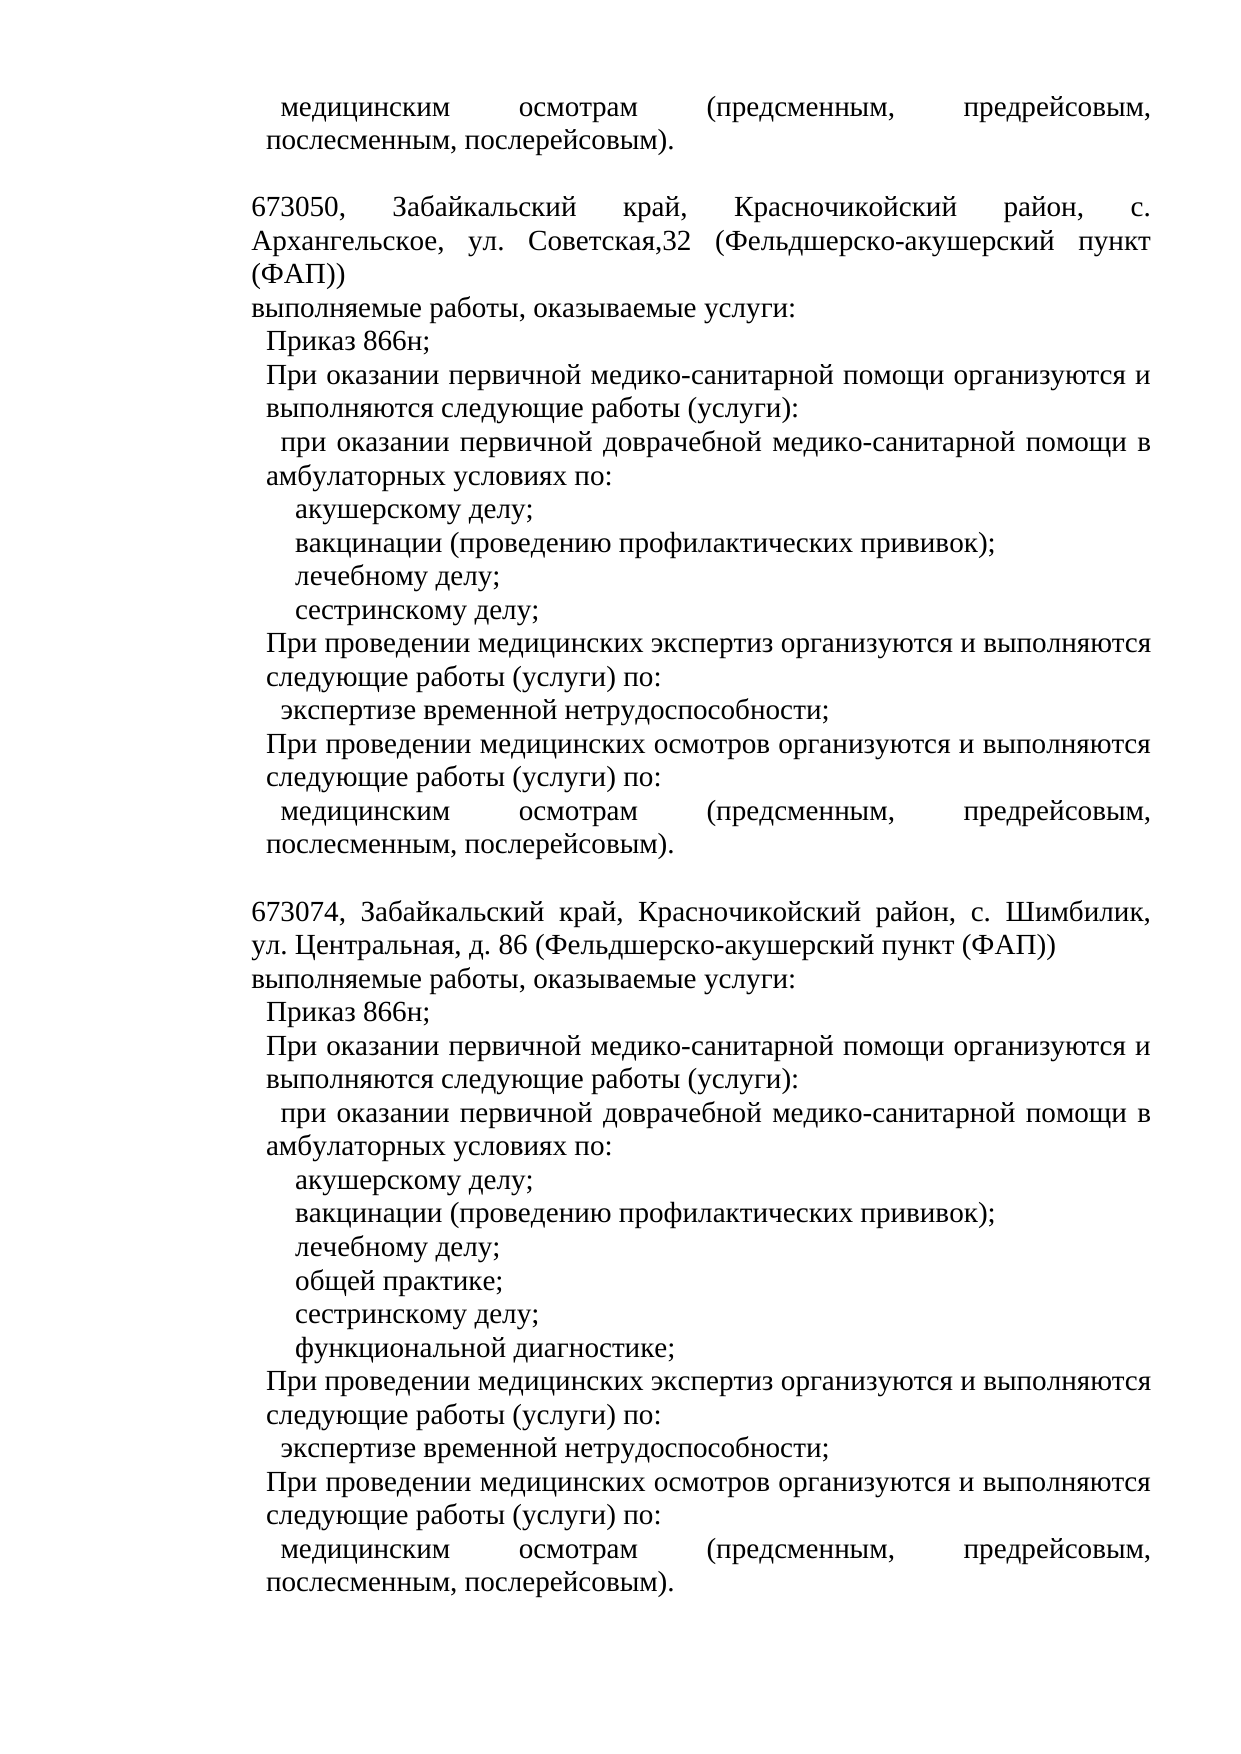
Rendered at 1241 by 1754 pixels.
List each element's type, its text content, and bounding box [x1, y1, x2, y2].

text 673074, Забайкальский край, Красночикойский район, с. Шимбилик, ул. Центральная, д. 86 (Фельдшерско-акушерский пункт (ФАП)) [251, 894, 1152, 961]
text При оказании первичной медико-санитарной помощи организуются и выполняются следующие работы (услуги): [266, 357, 1152, 424]
text При оказании первичной медико-санитарной помощи организуются и выполняются следующие работы (услуги): [266, 1028, 1152, 1095]
text экспертизе временной нетрудоспособности; [266, 1430, 1152, 1464]
text 673050, Забайкальский край, Красночикойский район, с. Архангельское, ул. Советская,32 (Фельдшерско-акушерский пункт (ФАП)) [251, 189, 1152, 290]
text Приказ 866н; [266, 994, 1152, 1028]
text медицинским осмотрам (предсменным, предрейсовым, послесменным, послерейсовым). [266, 89, 1152, 156]
text При проведении медицинских осмотров организуются и выполняются следующие работы (услуги) по: [266, 726, 1152, 793]
text функциональной диагностике; [266, 1330, 1152, 1363]
text медицинским осмотрам (предсменным, предрейсовым, послесменным, послерейсовым). [266, 1531, 1152, 1598]
text при оказании первичной доврачебной медико-санитарной помощи в амбулаторных условиях по: [266, 1095, 1152, 1162]
text сестринскому делу; [266, 592, 1152, 625]
text Приказ 866н; [266, 323, 1152, 357]
text общей практике; [266, 1263, 1152, 1296]
text медицинским осмотрам (предсменным, предрейсовым, послесменным, послерейсовым). [266, 793, 1152, 860]
text выполняемые работы, оказываемые услуги: [251, 961, 1152, 994]
text сестринскому делу; [266, 1296, 1152, 1330]
text При проведении медицинских осмотров организуются и выполняются следующие работы (услуги) по: [266, 1464, 1152, 1531]
text При проведении медицинских экспертиз организуются и выполняются следующие работы (услуги) по: [266, 1363, 1152, 1430]
text лечебному делу; [266, 558, 1152, 592]
text при оказании первичной доврачебной медико-санитарной помощи в амбулаторных условиях по: [266, 424, 1152, 491]
text акушерскому делу; [266, 1162, 1152, 1196]
text вакцинации (проведению профилактических прививок); [266, 525, 1152, 558]
text выполняемые работы, оказываемые услуги: [251, 290, 1152, 323]
text экспертизе временной нетрудоспособности; [266, 692, 1152, 726]
text При проведении медицинских экспертиз организуются и выполняются следующие работы (услуги) по: [266, 625, 1152, 692]
text акушерскому делу; [266, 491, 1152, 525]
text вакцинации (проведению профилактических прививок); [266, 1196, 1152, 1229]
text лечебному делу; [266, 1229, 1152, 1263]
